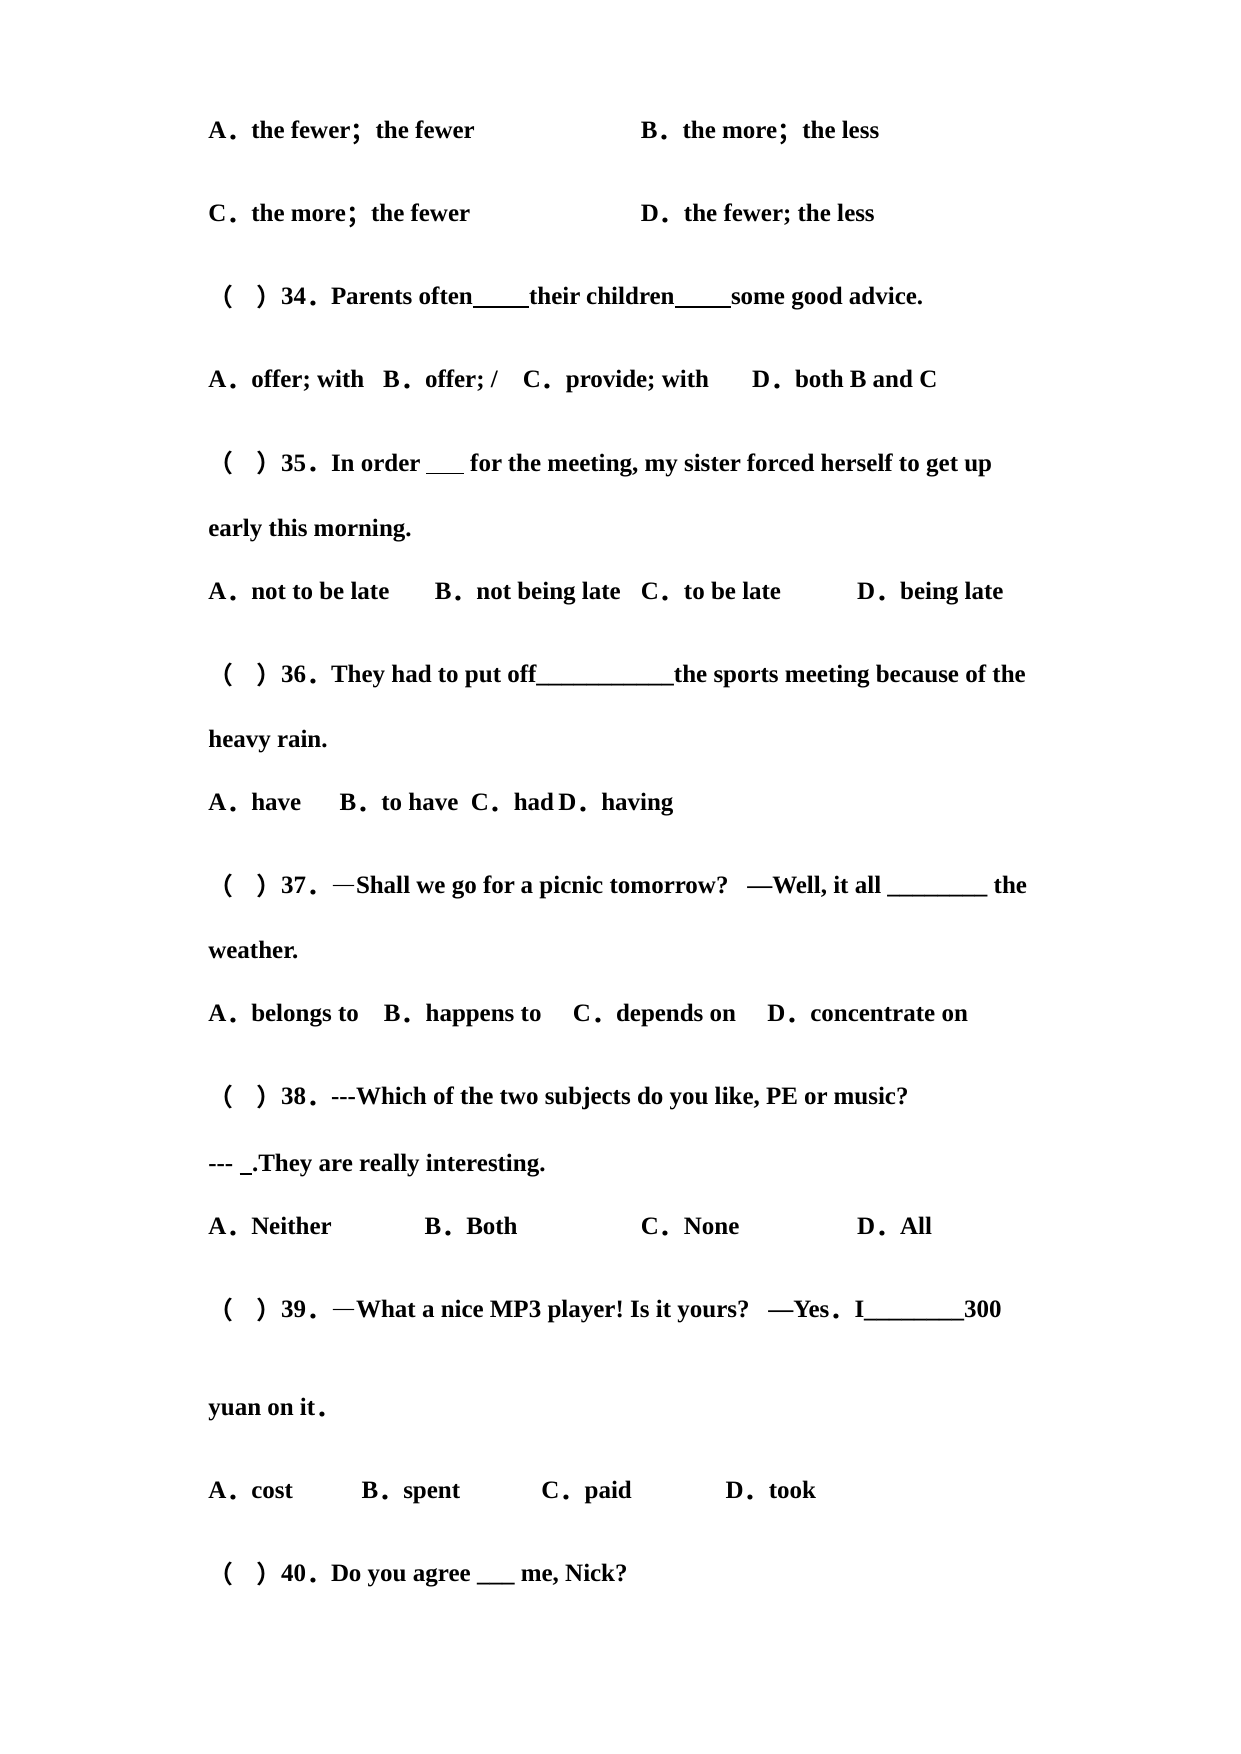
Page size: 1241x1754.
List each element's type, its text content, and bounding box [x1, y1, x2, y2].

text A．the fewer；the fewer B．the more；the less [208, 97, 1032, 162]
text （ ）37．—Shall we go for a picnic tomorrow? —Well, it all ________ the weather. [208, 852, 1032, 966]
text A．not to be late B．not being late C．to be late D．being late [208, 558, 1032, 623]
text A．belongs to B．happens to C．depends on D．concentrate on [208, 980, 1032, 1045]
text （ ）34．Parents often their children some good advice. [208, 263, 1032, 328]
text C．the more；the fewer D．the fewer; the less [208, 180, 1032, 245]
text （ ）35．In order for the meeting, my sister forced herself to get up early this morning. [208, 429, 1032, 543]
text A．offer; with B．offer; / C．provide; with D．both B and C [208, 346, 1032, 411]
text A．have B．to have C．had D．having [208, 769, 1032, 834]
text （ ）39．—What a nice MP3 player! Is it yours? —Yes．I________300 yuan on it． [208, 1276, 1032, 1439]
text --- .They are really interesting. [208, 1146, 1032, 1179]
text A．cost B．spent C．paid D．took [208, 1457, 1032, 1522]
text A．Neither B．Both C．None D．All [208, 1193, 1032, 1258]
text （ ）36．They had to put off___________the sports meeting because of the heavy rain. [208, 641, 1032, 754]
text （ ）38．---Which of the two subjects do you like, PE or music? [208, 1063, 1032, 1128]
text （ ）40．Do you agree ___ me, Nick? [208, 1540, 1032, 1605]
